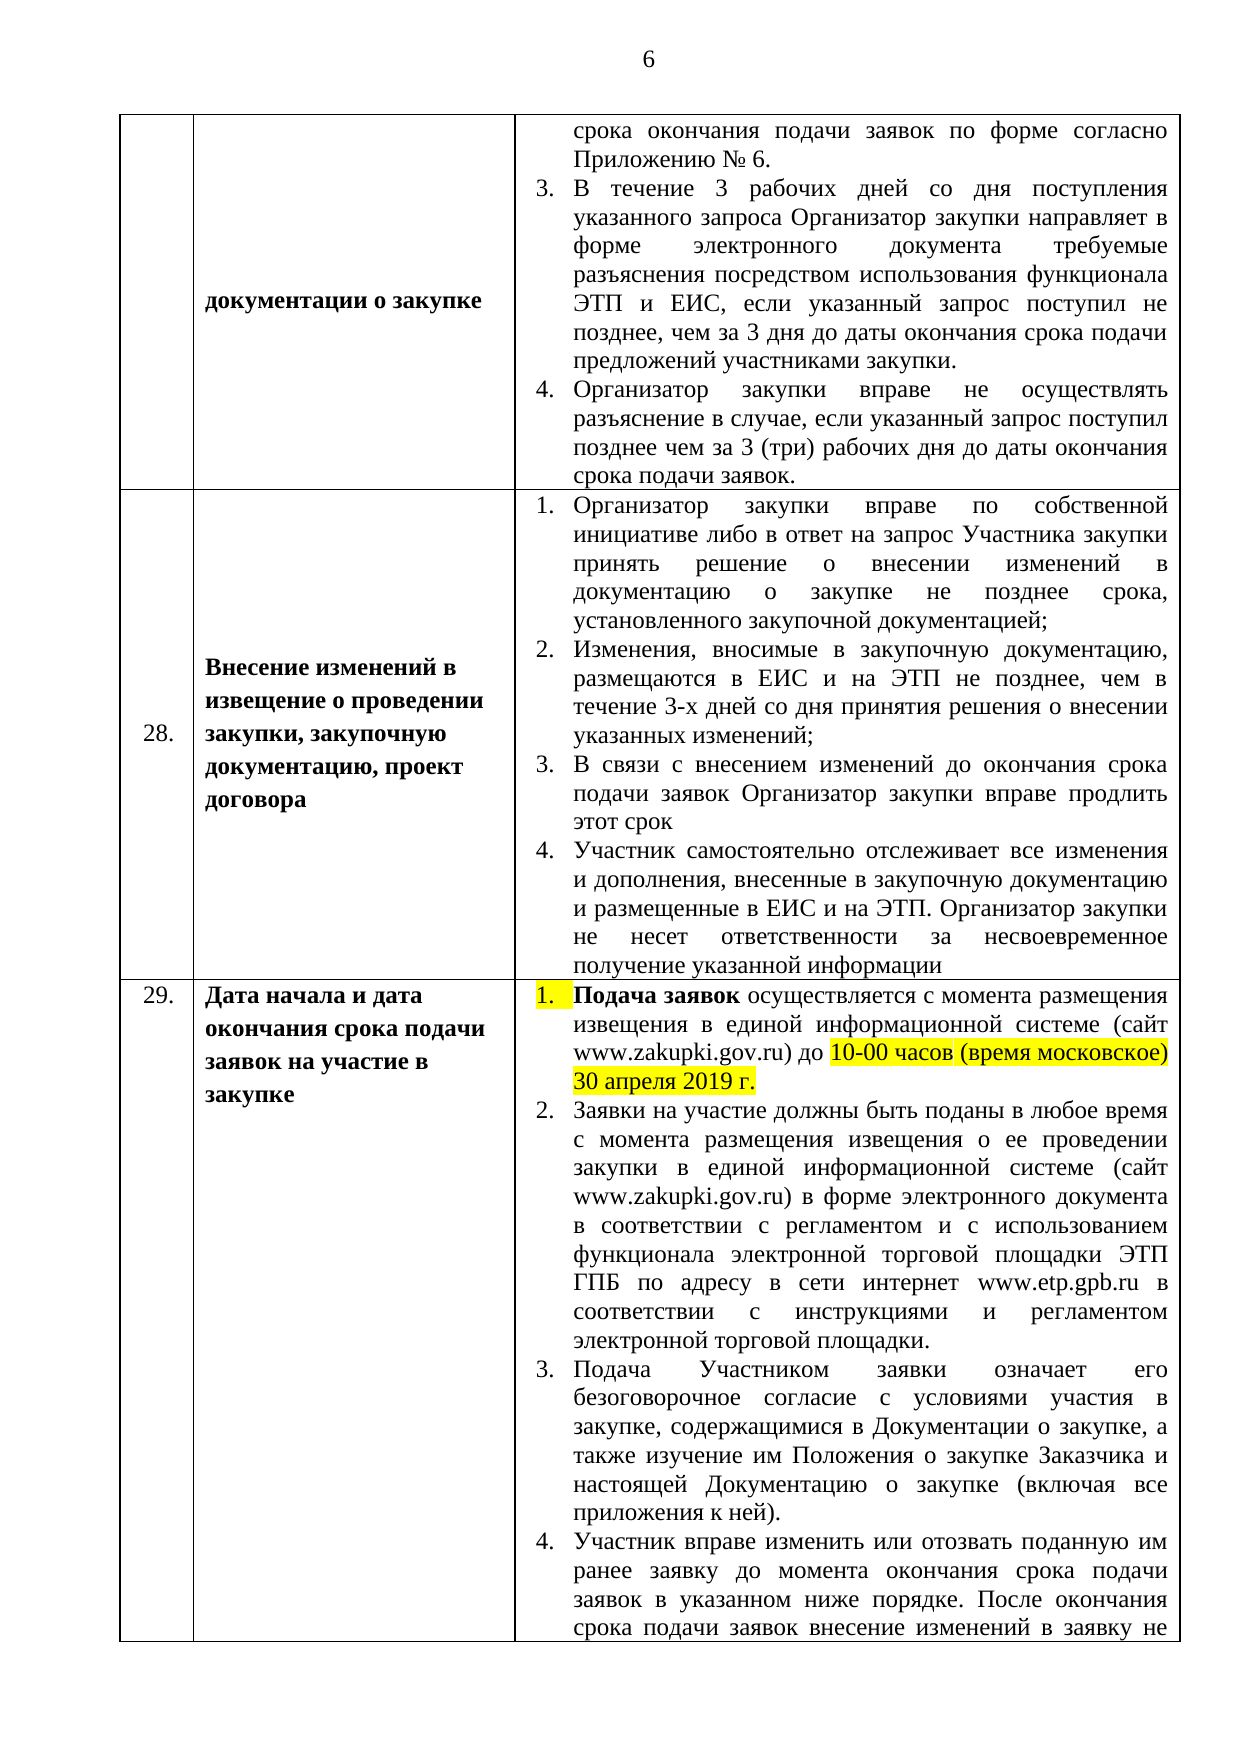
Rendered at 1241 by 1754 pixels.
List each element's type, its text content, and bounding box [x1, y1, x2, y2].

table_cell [194, 980, 514, 1641]
table_cell [121, 115, 193, 489]
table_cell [516, 115, 1179, 489]
table_cell [121, 980, 193, 1641]
table_cell Организатор закупки вправе по собственной инициативе либо в ответ на запрос Участника закупки принять решение о внесении изменений в документацию о закупке не позднее срока, установленного закупочной документацией; Изменения, вносимые в закупочную документацию, размещаются в ЕИС и на ЭТП не позднее, чем в течение 3-х дней со дня принятия решения о внесении указанных изменений; В связи с внесением изменений до окончания срока подачи заявок Организатор закупки вправе продлить этот срок Участник самостоятельно отслеживает все изменения и дополнения, внесенные в закупочную документацию и размещенные в ЕИС и на ЭТП. Организатор закупки не несет ответственности за несвоевременное получение указанной информации [516, 490, 1179, 979]
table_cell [516, 980, 1179, 1641]
table_cell [121, 490, 193, 979]
table_cell Внесение изменений в извещение о проведении закупки, закупочную документацию, проект договора [194, 490, 514, 979]
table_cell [194, 115, 514, 489]
